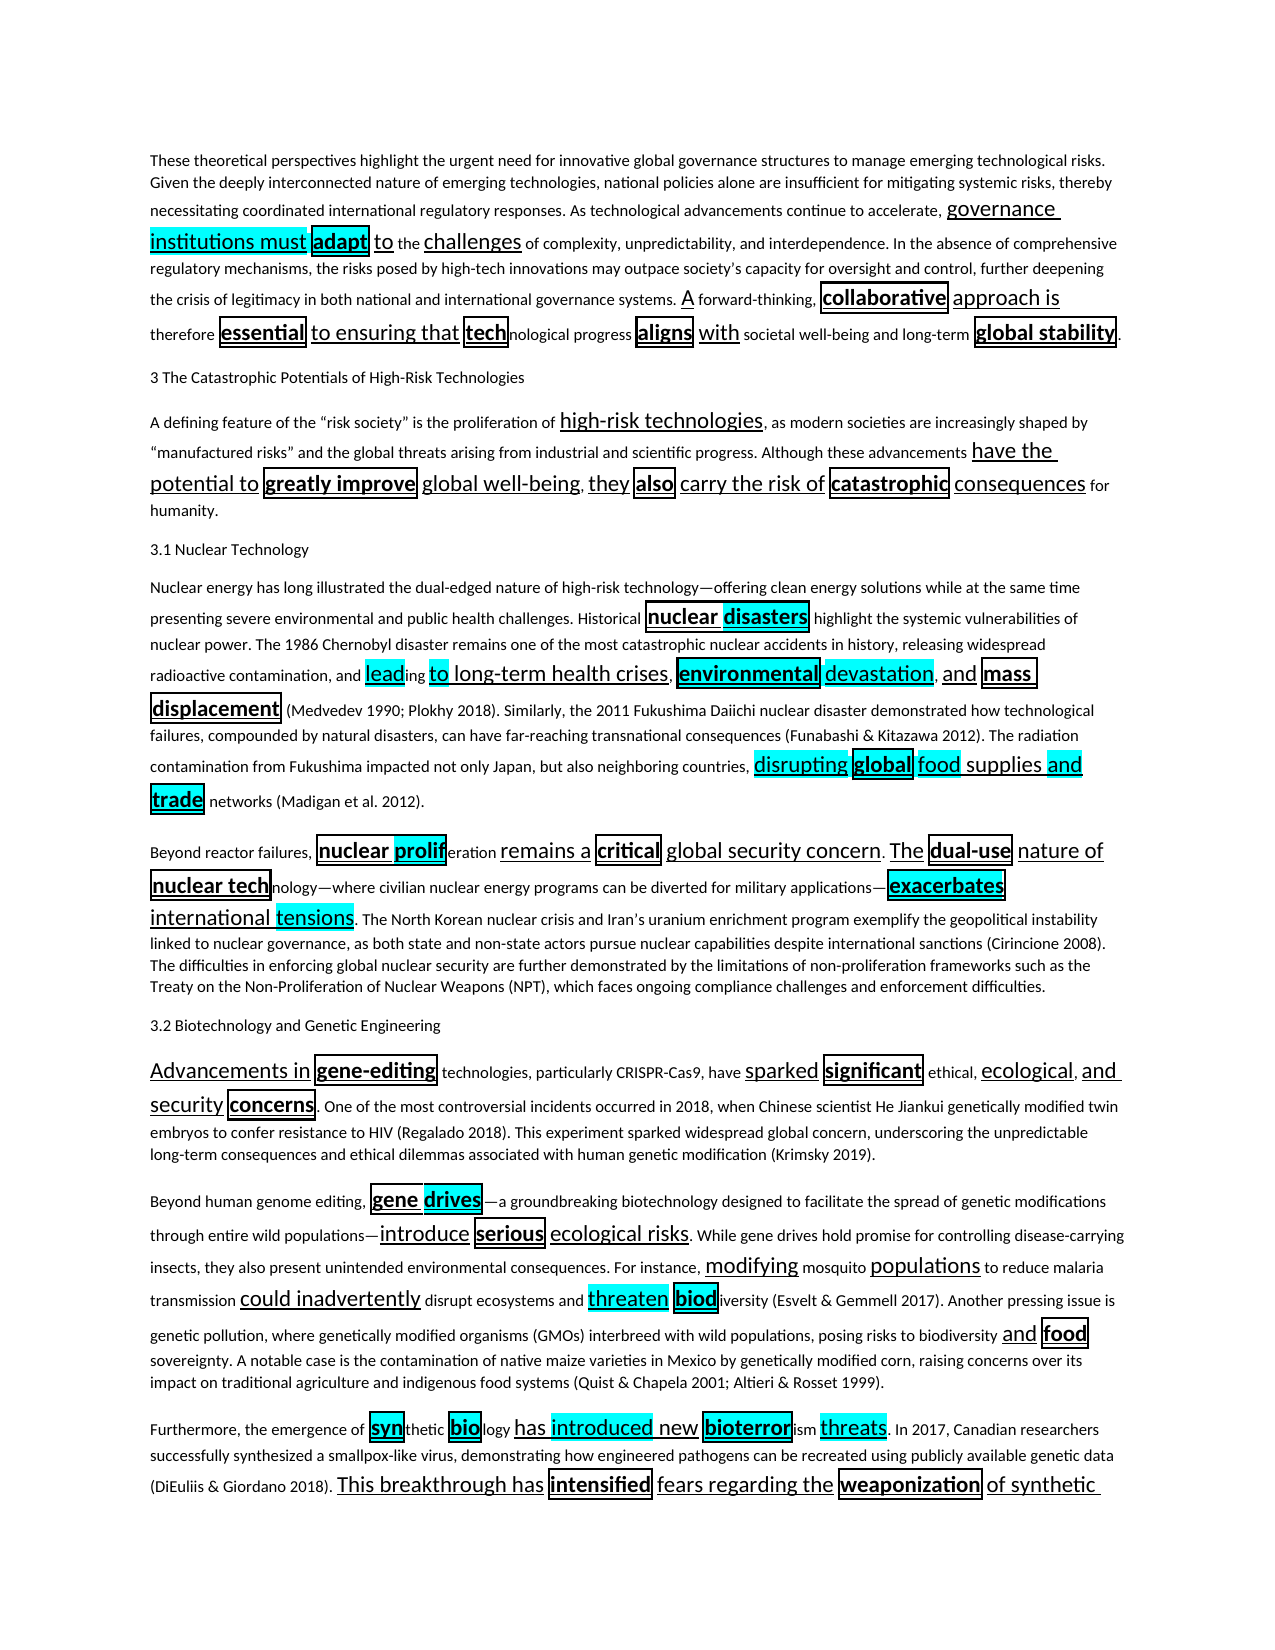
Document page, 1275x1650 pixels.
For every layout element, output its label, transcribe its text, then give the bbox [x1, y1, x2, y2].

text These theoretical perspectives highlight the urgent need for innovative global governance structures to manage emerging technological risks. Given the deeply interconnected nature of emerging technologies, national policies alone are insufficient for mitigating systemic risks, thereby necessitating coordinated international regulatory responses. As technological advancements continue to accelerate, governance institutions must adapt to the challenges of complexity, unpredictability, and interdependence. In the absence of comprehensive regulatory mechanisms, the risks posed by high-tech innovations may outpace society’s capacity for oversight and control, further deepening the crisis of legitimacy in both national and international governance systems. A forward-thinking, collaborative approach is therefore essential to ensuring that technological progress aligns with societal well-being and long-term global stability. [150, 150, 1125, 348]
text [150, 1411, 1125, 1500]
text Beyond reactor failures, nuclear proliferation remains a critical global security concern. The dual-use nature of nuclear technology—where civilian nuclear energy programs can be diverted for military applications—exacerbates international tensions. The North Korean nuclear crisis and Iran’s uranium enrichment program exemplify the geopolitical instability linked to nuclear governance, as both state and non-state actors pursue nuclear capabilities despite international sanctions (Cirincione 2008). The difficulties in enforcing global nuclear security are further demonstrated by the limitations of non-proliferation frameworks such as the Treaty on the Non-Proliferation of Nuclear Weapons (NPT), which faces ongoing compliance challenges and enforcement difficulties. [150, 834, 1125, 997]
text Nuclear energy has long illustrated the dual-edged nature of high-risk technology—offering clean energy solutions while at the same time presenting severe environmental and public health challenges. Historical nuclear disasters highlight the systemic vulnerabilities of nuclear power. The 1986 Chernobyl disaster remains one of the most catastrophic nuclear accidents in history, releasing widespread radioactive contamination, and leading to long-term health crises, environmental devastation, and mass displacement (Medvedev 1990; Plokhy 2018). Similarly, the 2011 Fukushima Daiichi nuclear disaster demonstrated how technological failures, compounded by natural disasters, can have far-reaching transnational consequences (Funabashi & Kitazawa 2012). The radiation contamination from Fukushima impacted not only Japan, but also neighboring countries, disrupting global food supplies and trade networks (Madigan et al. 2012). [150, 578, 1125, 815]
text 3 The Catastrophic Potentials of High-Risk Technologies [150, 367, 1125, 388]
text A defining feature of the “risk society” is the proliferation of high-risk technologies, as modern societies are increasingly shaped by “manufactured risks” and the global threats arising from industrial and scientific progress. Although these advancements have the potential to greatly improve global well-being, they also carry the risk of catastrophic consequences for humanity. [150, 406, 1125, 521]
text Advancements in gene-editing technologies, particularly CRISPR-Cas9, have sparked significant ethical, ecological, and security concerns. One of the most controversial incidents occurred in 2018, when Chinese scientist He Jiankui genetically modified twin embryos to confer resistance to HIV (Regalado 2018). This experiment sparked widespread global concern, underscoring the unpredictable long-term consequences and ethical dilemmas associated with human genetic modification (Krimsky 2019). [150, 1054, 1125, 1164]
text 3.1 Nuclear Technology [150, 539, 1125, 559]
text 3.2 Biotechnology and Genetic Engineering [150, 1015, 1125, 1036]
text Beyond human genome editing, gene drives—a groundbreaking biotechnology designed to facilitate the spread of genetic modifications through entire wild populations—introduce serious ecological risks. While gene drives hold promise for controlling disease-carrying insects, they also present unintended environmental consequences. For instance, modifying mosquito populations to reduce malaria transmission could inadvertently disrupt ecosystems and threaten biodiversity (Esvelt & Gemmell 2017). Another pressing issue is genetic pollution, where genetically modified organisms (GMOs) interbreed with wild populations, posing risks to biodiversity and food sovereignty. A notable case is the contamination of native maize varieties in Mexico by genetically modified corn, raising concerns over its impact on traditional agriculture and indigenous food systems (Quist & Chapela 2001; Altieri & Rosset 1999). [150, 1183, 1125, 1393]
